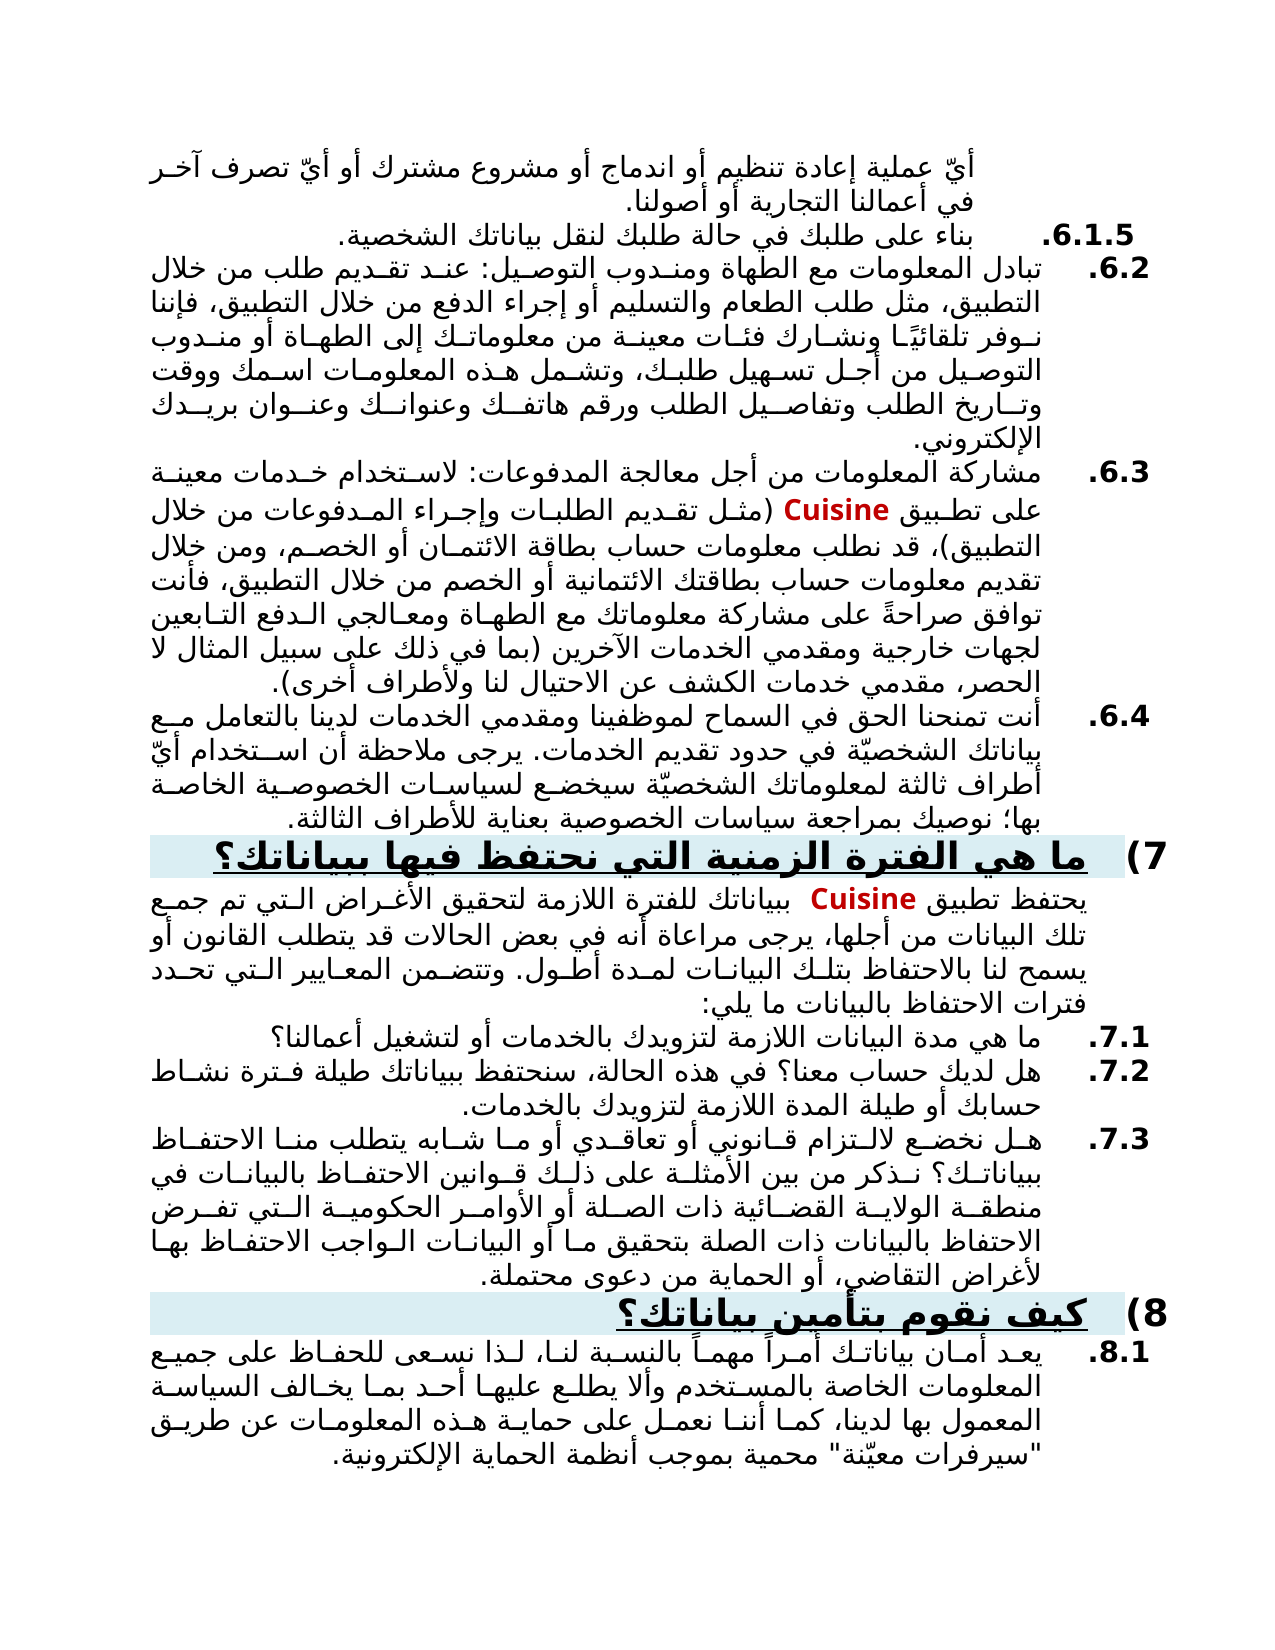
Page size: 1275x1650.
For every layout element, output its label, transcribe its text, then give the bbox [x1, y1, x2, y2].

list ما هي الفترة الزمنية التي نحتفظ فيها ببياناتك؟ [150, 835, 1125, 878]
list ما هي مدة البيانات اللازمة لتزويدك بالخدمات أو لتشغيل أعمالنا؟ [150, 1020, 1087, 1054]
list هل لديك حساب معنا؟ في هذه الحالة، سنحتفظ ببياناتك طيلة فترة نشاط حسابك أو طيلة المدة اللازمة لتزويدك بالخدمات. [150, 1054, 1087, 1122]
list أنت تمنحنا الحق في السماح لموظفينا ومقدمي الخدمات لدينا بالتعامل مع بياناتك الشخصيّة في حدود تقديم الخدمات. يرجى ملاحظة أن استخدام أيّ أطراف ثالثة لمعلوماتك الشخصيّة سيخضع لسياسات الخصوصية الخاصة بها؛ نوصيك بمراجعة سياسات الخصوصية بعناية للأطراف الثالثة. [150, 699, 1087, 835]
list كيف نقوم بتأمين بياناتك؟ [150, 1292, 1125, 1335]
list مشاركة المعلومات من أجل معالجة المدفوعات: لاستخدام خدمات معينة على تطبيق Cuisine (مثل تقديم الطلبات وإجراء المدفوعات من خلال التطبيق)، قد نطلب معلومات حساب بطاقة الائتمان أو الخصم، ومن خلال تقديم معلومات حساب بطاقتك الائتمانية أو الخصم من خلال التطبيق، فأنت توافق صراحةً على مشاركة معلوماتك مع الطهاة ومعالجي الدفع التابعين لجهات خارجية ومقدمي الخدمات الآخرين (بما في ذلك على سبيل المثال لا الحصر، مقدمي خدمات الكشف عن الاحتيال لنا ولأطراف أخرى). [150, 456, 1087, 699]
list هل نخضع لالتزام قانوني أو تعاقدي أو ما شابه يتطلب منا الاحتفاظ ببياناتك؟ نذكر من بين الأمثلة على ذلك قوانين الاحتفاظ بالبيانات في منطقة الولاية القضائية ذات الصلة أو الأوامر الحكومية التي تفرض الاحتفاظ بالبيانات ذات الصلة بتحقيق ما أو البيانات الواجب الاحتفاظ بها لأغراض التقاضي، أو الحماية من دعوى محتملة. [150, 1122, 1087, 1292]
list يحتفظ تطبيق Cuisine ببياناتك للفترة اللازمة لتحقيق الأغراض التي تم جمع تلك البيانات من أجلها، يرجى مراعاة أنه في بعض الحالات قد يتطلب القانون أو يسمح لنا بالاحتفاظ بتلك البيانات لمدة أطول. وتتضمن المعايير التي تحدد فترات الاحتفاظ بالبيانات ما يلي: [150, 878, 1087, 1020]
list بناء على طلبك في حالة طلبك لنقل بياناتك الشخصية. [150, 218, 1041, 252]
list يعد أمان بياناتك أمراً مهماً بالنسبة لنا، لذا نسعى للحفاظ على جميع المعلومات الخاصة بالمستخدم وألا يطلع عليها أحد بما يخالف السياسة المعمول بها لدينا، كما أننا نعمل على حماية هذه المعلومات عن طريق "سيرفرات معيّنة" محمية بموجب أنظمة الحماية الإلكترونية. [150, 1335, 1087, 1471]
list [150, 150, 1041, 218]
list تبادل المعلومات مع الطهاة ومندوب التوصيل: عند تقديم طلب من خلال التطبيق، مثل طلب الطعام والتسليم أو إجراء الدفع من خلال التطبيق، فإننا نوفر تلقائيًا ونشارك فئات معينة من معلوماتك إلى الطهاة أو مندوب التوصيل من أجل تسهيل طلبك، وتشمل هذه المعلومات اسمك ووقت وتاريخ الطلب وتفاصيل الطلب ورقم هاتفك وعنوانك وعنوان بريدك الإلكتروني. [150, 252, 1087, 456]
